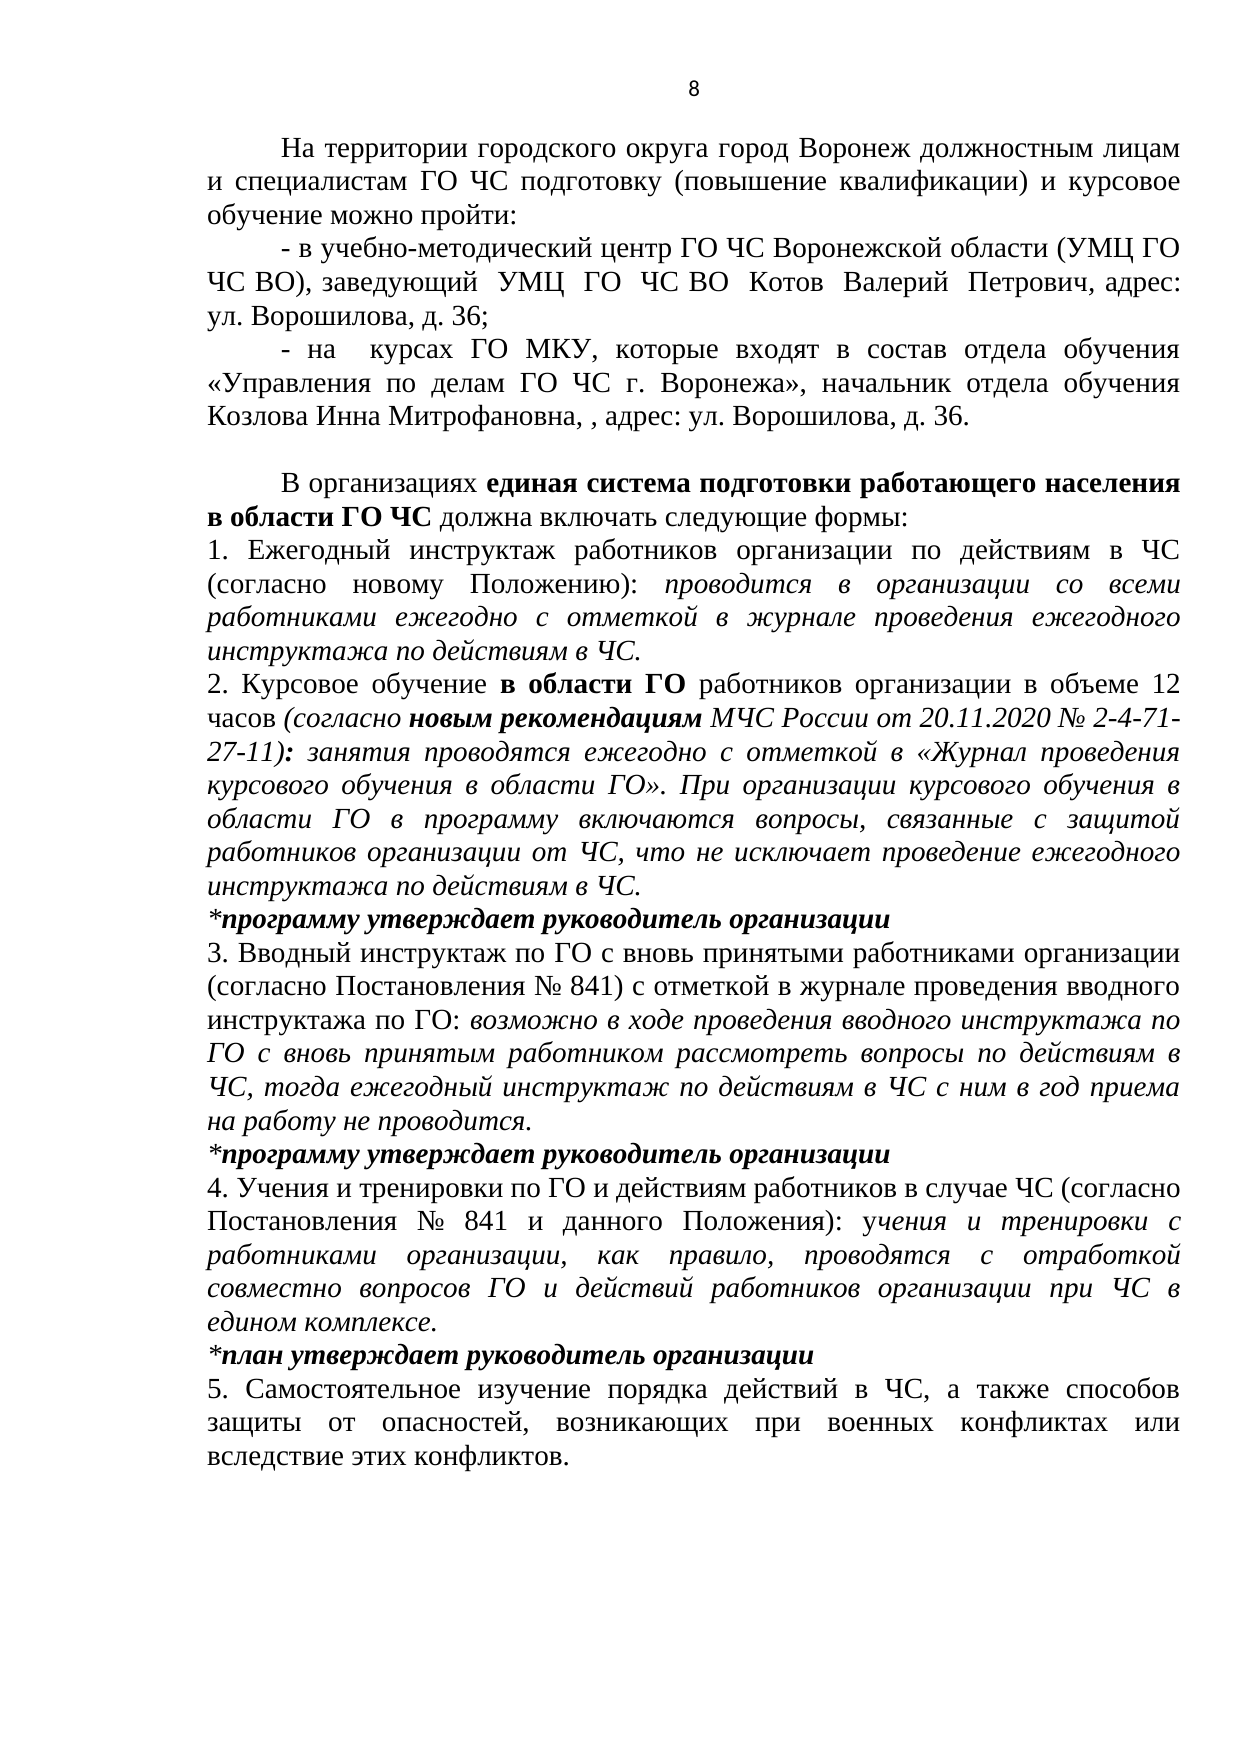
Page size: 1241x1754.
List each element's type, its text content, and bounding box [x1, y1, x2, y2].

text - в учебно-методический центр ГО ЧС Воронежской области (УМЦ ГО ЧС ВО), заведующий УМЦ ГО ЧС ВО Котов Валерий Петрович, адрес: ул. Ворошилова, д. 36; [207, 231, 1181, 331]
text *программу утверждает руководитель организации [207, 901, 1181, 935]
text - на курсах ГО МКУ, которые входят в состав отдела обучения «Управления по делам ГО ЧС г. Воронежа», начальник отдела обучения Козлова Инна Митрофановна, , адрес: ул. Ворошилова, д. 36. [207, 331, 1181, 432]
text В организациях единая система подготовки работающего населения в области ГО ЧС должна включать следующие формы: [207, 465, 1181, 532]
text 5. Самостоятельное изучение порядка действий в ЧС, а также способов защиты от опасностей, возникающих при военных конфликтах или вследствие этих конфликтов. [207, 1371, 1181, 1472]
text 1. Ежегодный инструктаж работников организации по действиям в ЧС (согласно новому Положению): проводится в организации со всеми работниками ежегодно с отметкой в журнале проведения ежегодного инструктажа по действиям в ЧС. [207, 532, 1181, 667]
text *план утверждает руководитель организации [207, 1337, 1181, 1371]
text 3. Вводный инструктаж по ГО с вновь принятыми работниками организации (согласно Постановления № 841) с отметкой в журнале проведения вводного инструктажа по ГО: возможно в ходе проведения вводного инструктажа по ГО с вновь принятым работником рассмотреть вопросы по действиям в ЧС, тогда ежегодный инструктаж по действиям в ЧС с ним в год приема на работу не проводится. [207, 935, 1181, 1136]
text 4. Учения и тренировки по ГО и действиям работников в случае ЧС (согласно Постановления № 841 и данного Положения): учения и тренировки с работниками организации, как правило, проводятся с отработкой совместно вопросов ГО и действий работников организации при ЧС в едином комплексе. [207, 1170, 1181, 1337]
text На территории городского округа город Воронеж должностным лицам и специалистам ГО ЧС подготовку (повышение квалификации) и курсовое обучение можно пройти: [207, 130, 1181, 231]
text *программу утверждает руководитель организации [207, 1136, 1181, 1170]
text 2. Курсовое обучение в области ГО работников организации в объеме 12 часов (согласно новым рекомендациям МЧС России от 20.11.2020 № 2-4-71-27-11): занятия проводятся ежегодно с отметкой в «Журнал проведения курсового обучения в области ГО». При организации курсового обучения в области ГО в программу включаются вопросы, связанные с защитой работников организации от ЧС, что не исключает проведение ежегодного инструктажа по действиям в ЧС. [207, 667, 1181, 901]
